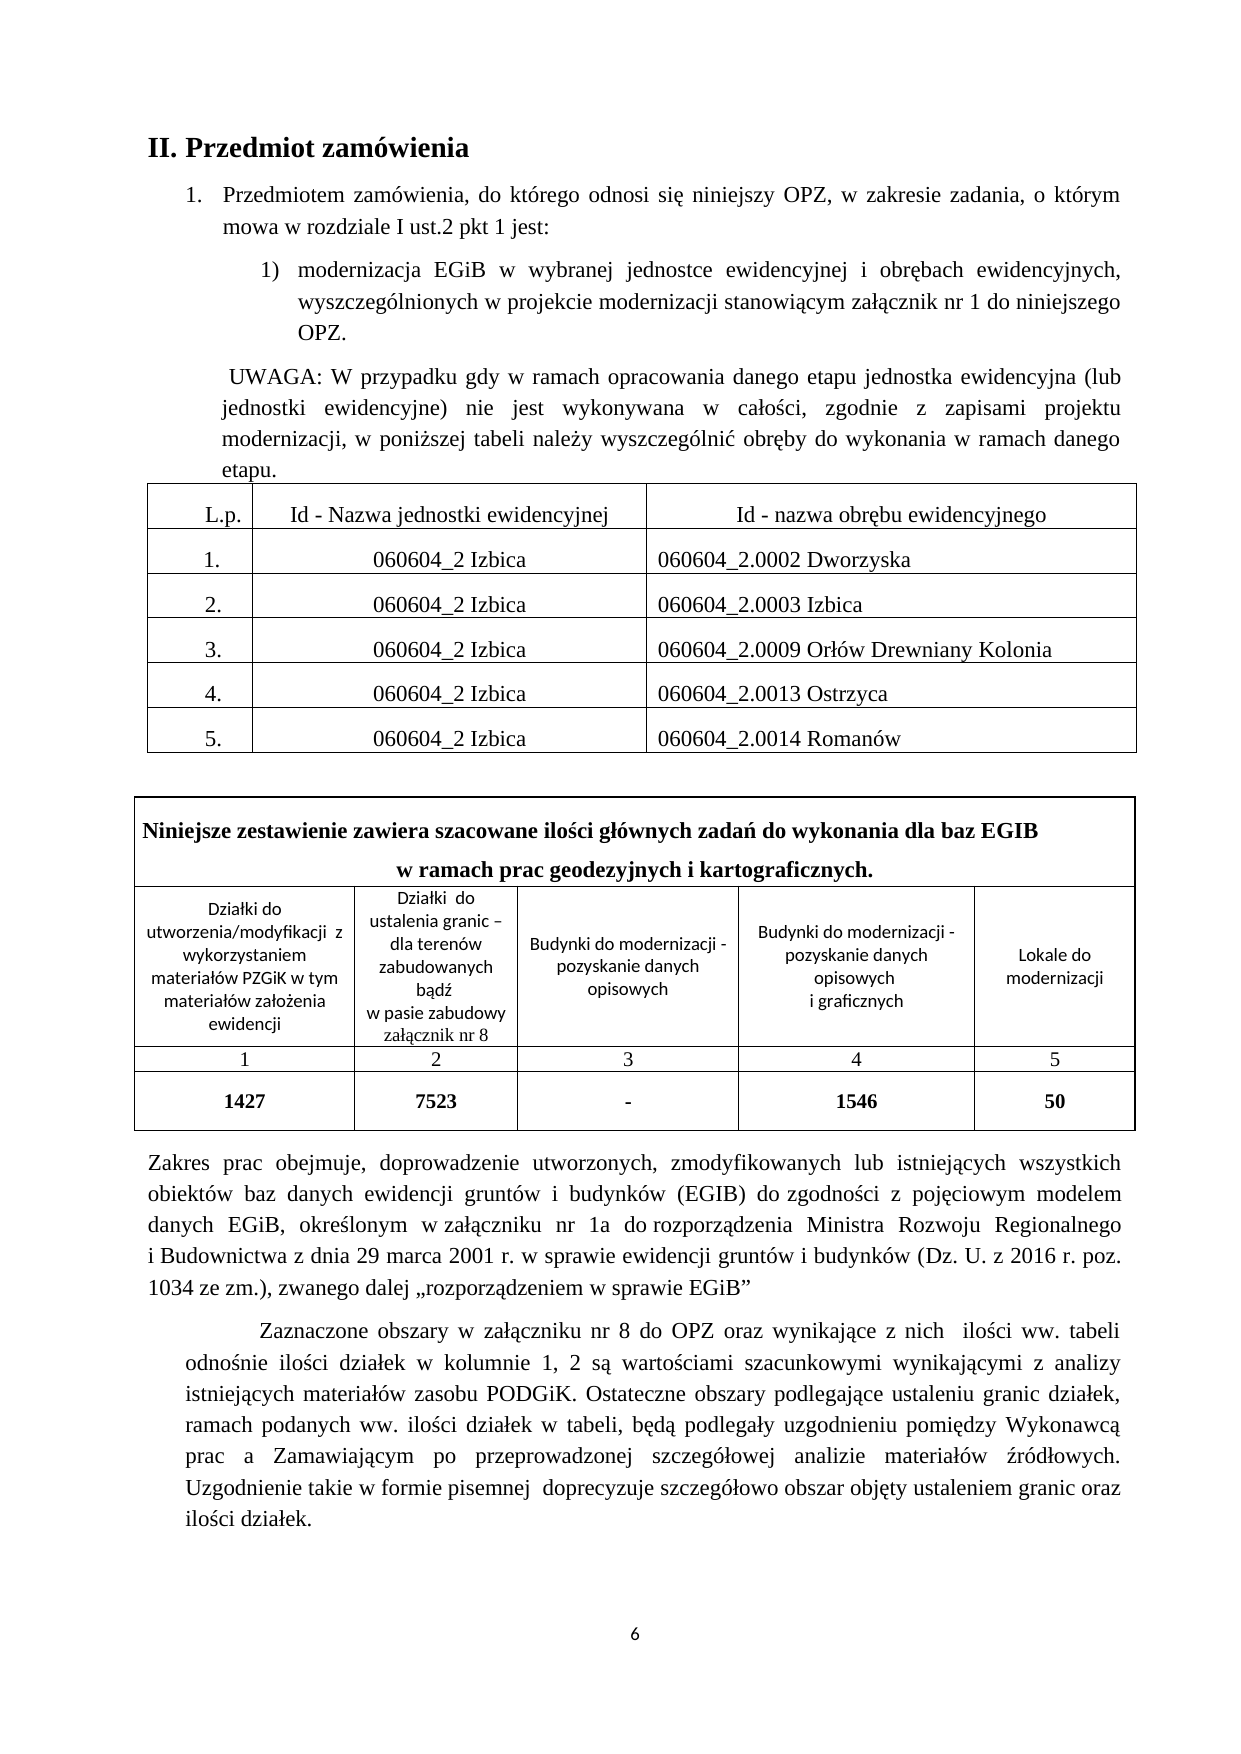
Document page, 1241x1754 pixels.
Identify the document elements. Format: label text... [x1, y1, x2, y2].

table_header Id - Nazwa jednostki ewidencyjnej [253, 484, 646, 528]
table_cell 060604_2.0014 Romanów [647, 708, 1136, 752]
list Przedmiot zamówienia [177, 131, 1122, 164]
table_cell 3. [148, 618, 252, 662]
text UWAGA: W przypadku gdy w ramach opracowania danego etapu jednostka ewidencyjna (lub jednostki ewidencyjne) nie jest wykonywana w całości, zgodnie z zapisami projektu modernizacji, w poniższej tabeli należy wyszczególnić obręby do wykonania w ramach danego etapu. [222, 358, 1122, 483]
table_cell 3 [518, 1047, 738, 1071]
table_cell 060604_2 Izbica [253, 708, 646, 752]
list modernizacja EGiB w wybranej jednostce ewidencyjnej i obrębach ewidencyjnych, wyszczególnionych w projekcie modernizacji stanowiącym załącznik nr 1 do niniejszego OPZ. [260, 252, 1122, 345]
table_cell Budynki do modernizacji - pozyskanie danych opisowych [518, 887, 738, 1046]
table_cell 50 [975, 1072, 1134, 1130]
table_cell 4. [148, 663, 252, 707]
table_cell 060604_2 Izbica [253, 574, 646, 617]
table_cell Lokale do modernizacji [975, 887, 1134, 1046]
table_cell Działki do ustalenia granic – dla terenów zabudowanych bądź w pasie zabudowy załącznik nr 8 [355, 887, 517, 1046]
table_header Id - nazwa obrębu ewidencyjnego [647, 484, 1136, 528]
table_cell 060604_2.0009 Orłów Drewniany Kolonia [647, 618, 1136, 662]
table_cell 5. [148, 708, 252, 752]
table_cell 1546 [739, 1072, 974, 1130]
table_cell 5 [975, 1047, 1134, 1071]
table_cell 1 [135, 1047, 354, 1071]
table_cell 2 [355, 1047, 517, 1071]
table_header Niniejsze zestawienie zawiera szacowane ilości głównych zadań do wykonania dla baz EGIB w ramach prac geodezyjnych i kartograficznych. [135, 798, 1134, 886]
table_cell 060604_2.0013 Ostrzyca [647, 663, 1136, 707]
table_cell 060604_2 Izbica [253, 529, 646, 572]
table_header L.p. [148, 484, 252, 528]
table_cell 1. [148, 529, 252, 572]
table_cell 060604_2 Izbica [253, 618, 646, 662]
table_cell 7523 [355, 1072, 517, 1130]
table_cell 2. [148, 574, 252, 617]
table_cell 060604_2.0002 Dworzyska [647, 529, 1136, 572]
table_cell 1427 [135, 1072, 354, 1130]
table_cell - [518, 1072, 738, 1130]
list Przedmiotem zamówienia, do którego odnosi się niniejszy OPZ, w zakresie zadania, o którym mowa w rozdziale I ust.2 pkt 1 jest: [185, 177, 1122, 239]
table_cell Działki do utworzenia/modyfikacji z wykorzystaniem materiałów PZGiK w tym materiałów założenia ewidencji [135, 887, 354, 1046]
text Zakres prac obejmuje, doprowadzenie utworzonych, zmodyfikowanych lub istniejących wszystkich obiektów baz danych ewidencji gruntów i budynków (EGIB) do zgodności z pojęciowym modelem danych EGiB, określonym w załączniku nr 1a do rozporządzenia Ministra Rozwoju Regionalnego i Budownictwa z dnia 29 marca 2001 r. w sprawie ewidencji gruntów i budynków (Dz. U. z 2016 r. poz. 1034 ze zm.), zwanego dalej „rozporządzeniem w sprawie EGiB” [148, 1144, 1122, 1300]
text Zaznaczone obszary w załączniku nr 8 do OPZ oraz wynikające z nich ilości ww. tabeli odnośnie ilości działek w kolumnie 1, 2 są wartościami szacunkowymi wynikającymi z analizy istniejących materiałów zasobu PODGiK. Ostateczne obszary podlegające ustaleniu granic działek, ramach podanych ww. ilości działek w tabeli, będą podlegały uzgodnieniu pomiędzy Wykonawcą prac a Zamawiającym po przeprowadzonej szczegółowej analizie materiałów źródłowych. Uzgodnienie takie w formie pisemnej doprecyzuje szczegółowo obszar objęty ustaleniem granic oraz ilości działek. [185, 1312, 1122, 1531]
table_cell 060604_2 Izbica [253, 663, 646, 707]
table_cell 060604_2.0003 Izbica [647, 574, 1136, 617]
table_cell 4 [739, 1047, 974, 1071]
table_cell Budynki do modernizacji - pozyskanie danych opisowych i graficznych [739, 887, 974, 1046]
